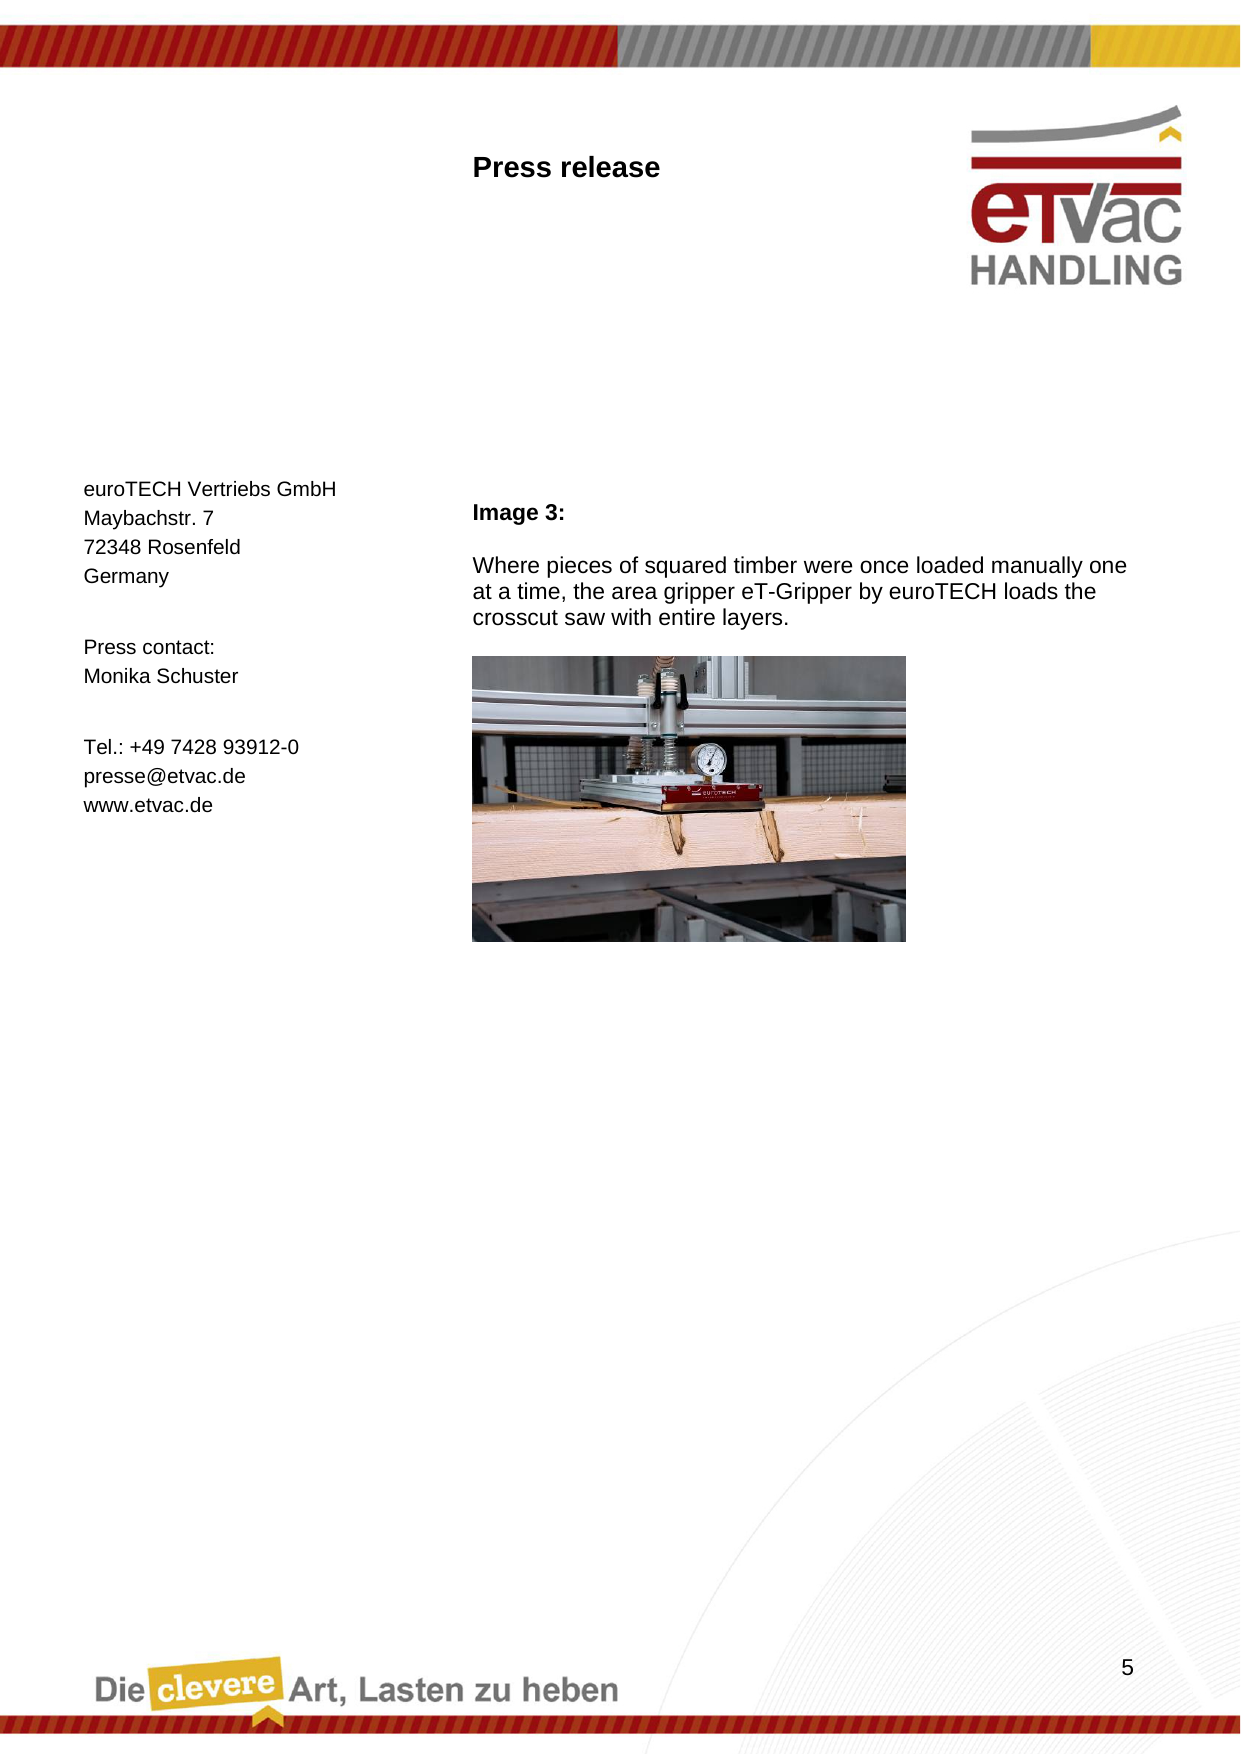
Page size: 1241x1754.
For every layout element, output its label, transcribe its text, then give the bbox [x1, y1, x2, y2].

text Image 3: [472, 499, 1134, 525]
picture [0, 0, 1241, 1754]
text Where pieces of squared timber were once loaded manually one at a time, the area gripper eT-Gripper by euroTECH loads the crosscut saw with entire layers. [472, 552, 1134, 631]
